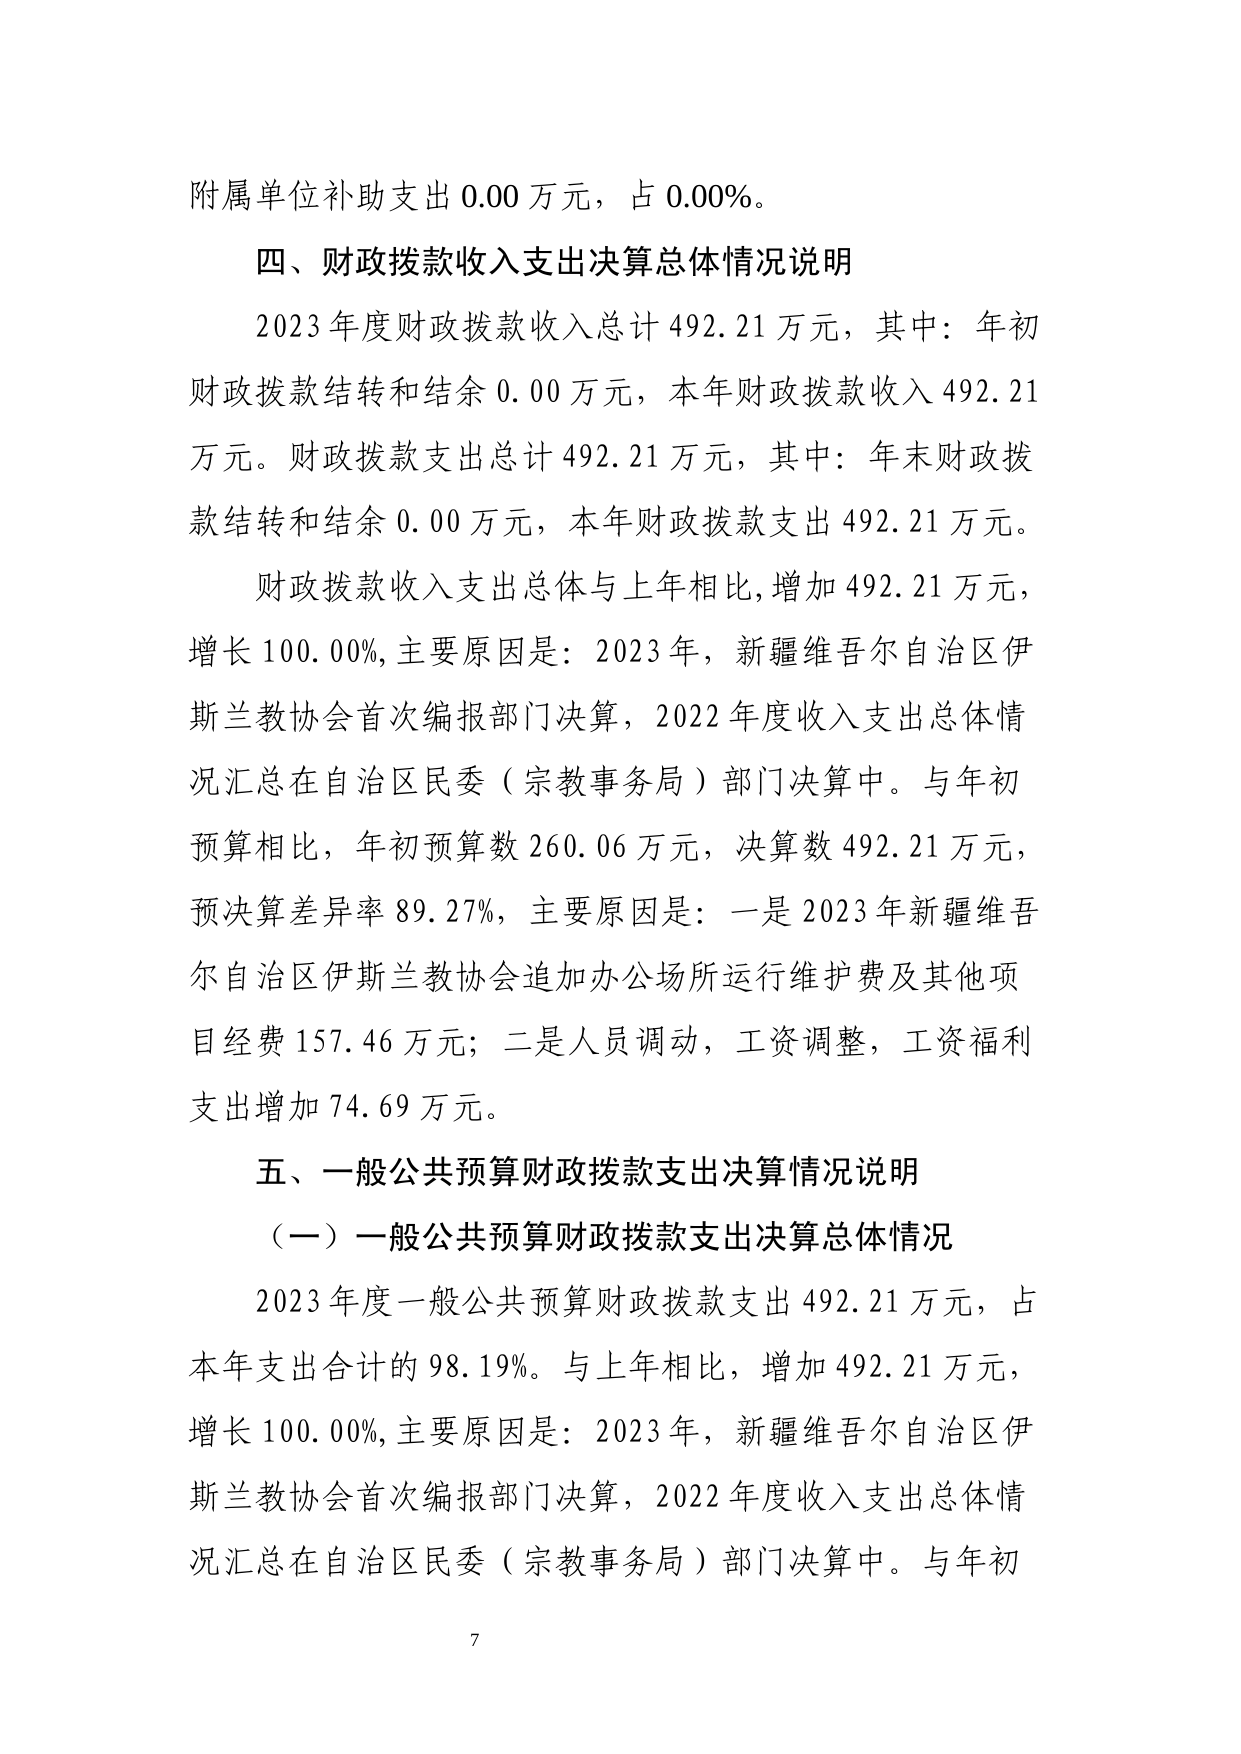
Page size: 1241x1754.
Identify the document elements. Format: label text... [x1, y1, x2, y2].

text （一）一般公共预算财政拨款支出决算总体情况 [187, 1202, 1053, 1267]
text 2023年度财政拨款收入总计492.21万元，其中：年初财政拨款结转和结余0.00万元，本年财政拨款收入492.21万元。财政拨款支出总计492.21万元，其中：年末财政拨款结转和结余0.00万元，本年财政拨款支出492.21万元。 [187, 292, 1053, 552]
text 四、财政拨款收入支出决算总体情况说明 [187, 227, 1053, 292]
text 五、一般公共预算财政拨款支出决算情况说明 [187, 1137, 1053, 1202]
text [187, 1267, 1053, 1592]
text 财政拨款收入支出总体与上年相比,增加492.21万元，增长100.00%,主要原因是：2023年，新疆维吾尔自治区伊斯兰教协会首次编报部门决算，2022年度收入支出总体情况汇总在自治区民委（宗教事务局）部门决算中。与年初预算相比，年初预算数260.06万元，决算数492.21万元，预决算差异率89.27%，主要原因是：一是2023年新疆维吾尔自治区伊斯兰教协会追加办公场所运行维护费及其他项目经费157.46万元；二是人员调动，工资调整，工资福利支出增加74.69万元。 [187, 552, 1053, 1137]
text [187, 162, 1053, 227]
